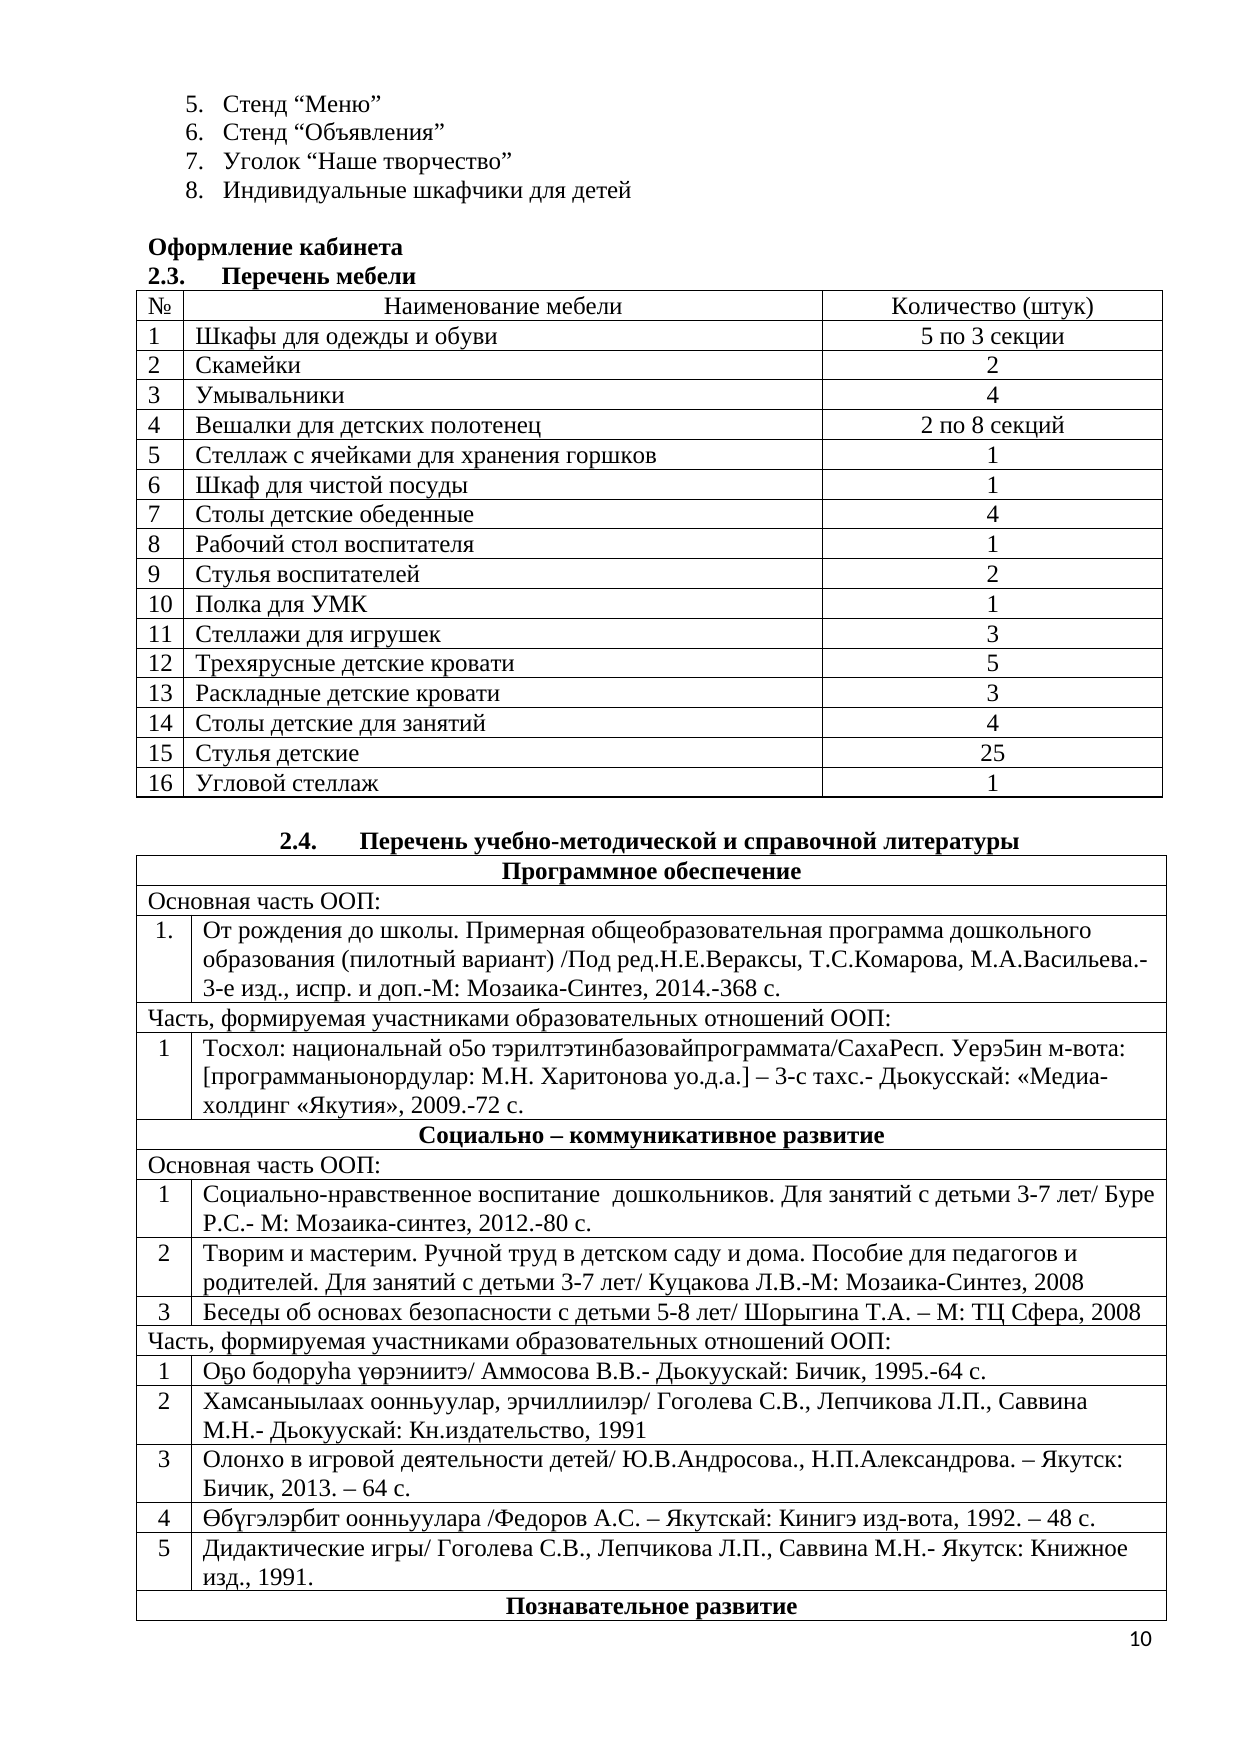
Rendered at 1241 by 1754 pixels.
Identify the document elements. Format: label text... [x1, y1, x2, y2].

table_cell 9 [137, 559, 183, 588]
table_cell От рождения до школы. Примерная общеобразовательная программа дошкольного образования (пилотный вариант) /Под ред.Н.Е.Вераксы, Т.С.Комарова, М.А.Васильева.- 3-е изд., испр. и доп.-М: Мозаика-Синтез, 2014.-368 с. [192, 916, 1166, 1002]
table_cell Оҕо бодоруһа үөрэниитэ/ Аммосова В.В.- Дьокуускай: Бичик, 1995.-64 с. [192, 1356, 1166, 1385]
table_cell 2 [137, 351, 183, 379]
table_cell Полка для УМК [184, 589, 822, 618]
table_cell Столы детские для занятий [184, 708, 822, 737]
table_cell 7 [137, 500, 183, 528]
table_cell 3 [137, 1445, 191, 1502]
table_cell 6 [137, 470, 183, 498]
text Оформление кабинета [148, 232, 1152, 261]
table_cell 2 по 8 секций [823, 410, 1162, 439]
table_cell 2 [137, 1386, 191, 1443]
table_cell 1 [823, 440, 1162, 469]
table_cell 1 [137, 1033, 191, 1119]
list Стенд “Объявления” [185, 117, 1152, 146]
table_cell Шкаф для чистой посуды [184, 470, 822, 498]
table_cell 3 [137, 380, 183, 409]
table_cell Познавательное развитие [137, 1591, 1166, 1620]
table_cell Вешалки для детских полотенец [184, 410, 822, 439]
table_header Количество (штук) [823, 291, 1162, 320]
table_cell Основная часть ООП: [137, 886, 1166, 914]
table_cell 14 [137, 708, 183, 737]
table_cell 4 [137, 410, 183, 439]
table_cell Раскладные детские кровати [184, 678, 822, 707]
list Уголок “Наше творчество” [185, 146, 1152, 175]
table_cell 11 [137, 619, 183, 647]
table_cell 1 [823, 470, 1162, 498]
table_cell Угловой стеллаж [184, 768, 822, 796]
table_cell 3 [137, 1297, 191, 1325]
table_cell Трехярусные детские кровати [184, 649, 822, 677]
table_cell 2 [137, 1238, 191, 1296]
table_cell 12 [137, 649, 183, 677]
table_cell 8 [137, 529, 183, 558]
table_cell 4 [823, 708, 1162, 737]
list Индивидуальные шкафчики для детей [185, 175, 1152, 204]
table_cell 1 [823, 768, 1162, 796]
table_cell 2 [823, 351, 1162, 379]
table_cell 16 [137, 768, 183, 796]
table_header № [137, 291, 183, 320]
table_cell 4 [823, 500, 1162, 528]
table_cell Творим и мастерим. Ручной труд в детском саду и дома. Пособие для педагогов и родителей. Для занятий с детьми 3-7 лет/ Куцакова Л.В.-М: Мозаика-Синтез, 2008 [192, 1238, 1166, 1296]
table_cell 25 [823, 738, 1162, 767]
table_cell 3 [823, 619, 1162, 647]
table_cell 10 [137, 589, 183, 618]
table_cell 1 [137, 1356, 191, 1385]
list Стенд “Меню” [185, 89, 1152, 117]
table_cell 1 [823, 589, 1162, 618]
table_cell 4 [823, 380, 1162, 409]
table_cell Хамсаныылаах оонньуулар, эрчиллиилэр/ Гоголева С.В., Лепчикова Л.П., Саввина М.Н.- Дьокуускай: Кн.издательство, 1991 [192, 1386, 1166, 1443]
table_cell Беседы об основах безопасности с детьми 5-8 лет/ Шорыгина Т.А. – М: ТЦ Сфера, 2008 [192, 1297, 1166, 1325]
table_cell Социально-нравственное воспитание дошкольников. Для занятий с детьми 3-7 лет/ Буре Р.С.- М: Мозаика-синтез, 2012.-80 с. [192, 1180, 1166, 1237]
table_cell 3 [823, 678, 1162, 707]
list Перечень учебно-методической и справочной литературы [148, 826, 1152, 855]
table_cell 15 [137, 738, 183, 767]
table_cell Умывальники [184, 380, 822, 409]
table_cell Скамейки [184, 351, 822, 379]
table_cell Өбүгэлэрбит оонньуулара /Федоров А.С. – Якутскай: Кинигэ изд-вота, 1992. – 48 с. [192, 1503, 1166, 1532]
table_cell 5 [823, 649, 1162, 677]
table_header Наименование мебели [184, 291, 822, 320]
list Перечень мебели [148, 261, 1152, 290]
table_cell 1. [137, 916, 191, 1002]
table_cell 1 [137, 1180, 191, 1237]
table_cell Стеллаж с ячейками для хранения горшков [184, 440, 822, 469]
table_cell Часть, формируемая участниками образовательных отношений ООП: [137, 1003, 1166, 1032]
table_header Программное обеспечение [137, 856, 1166, 885]
table_cell Тосхол: национальнай о5о тэрилтэтинбазовайпрограммата/СахаРесп. Уерэ5ин м-вота: [программаныонордулар: М.Н. Харитонова уо.д.а.] – 3-с тахс.- Дьокусскай: «Медиа-холдинг «Якутия», 2009.-72 с. [192, 1033, 1166, 1119]
table_cell 2 [823, 559, 1162, 588]
table_cell 13 [137, 678, 183, 707]
table_cell Стулья воспитателей [184, 559, 822, 588]
table_cell 5 [137, 1533, 191, 1590]
table_cell Шкафы для одежды и обуви [184, 321, 822, 349]
table_cell Дидактические игры/ Гоголева С.В., Лепчикова Л.П., Саввина М.Н.- Якутск: Книжное изд., 1991. [192, 1533, 1166, 1590]
table_cell Социально – коммуникативное развитие [137, 1120, 1166, 1149]
table_cell Часть, формируемая участниками образовательных отношений ООП: [137, 1326, 1166, 1355]
table_cell 4 [137, 1503, 191, 1532]
table_cell 5 по 3 секции [823, 321, 1162, 349]
table_cell Олонхо в игровой деятельности детей/ Ю.В.Андросова., Н.П.Александрова. – Якутск: Бичик, 2013. – 64 с. [192, 1445, 1166, 1502]
table_cell 5 [137, 440, 183, 469]
table_cell Стеллажи для игрушек [184, 619, 822, 647]
table_cell Столы детские обеденные [184, 500, 822, 528]
table_cell Стулья детские [184, 738, 822, 767]
table_cell Основная часть ООП: [137, 1150, 1166, 1178]
table_cell Рабочий стол воспитателя [184, 529, 822, 558]
table_cell 1 [137, 321, 183, 349]
table_cell 1 [823, 529, 1162, 558]
